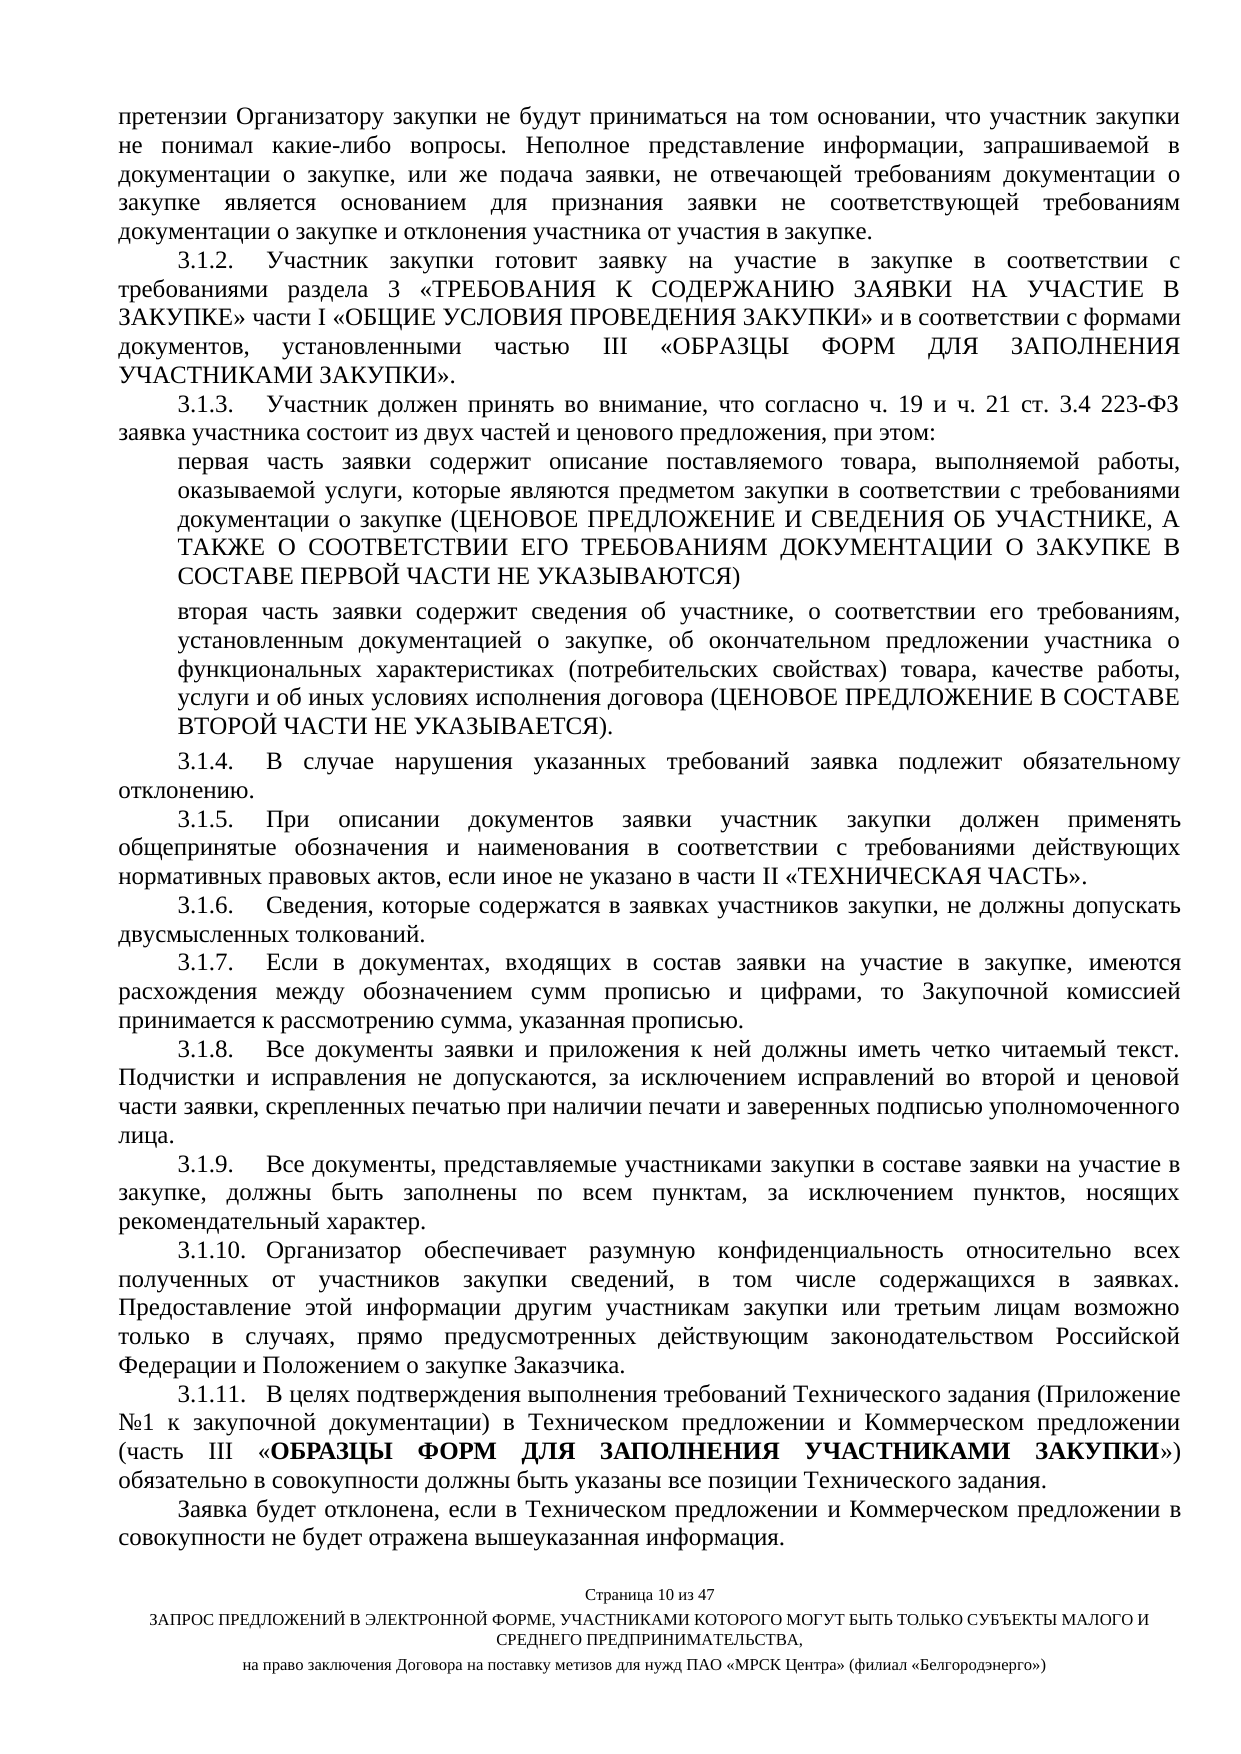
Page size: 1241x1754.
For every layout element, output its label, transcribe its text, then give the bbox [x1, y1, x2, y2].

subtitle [118, 101, 1181, 245]
subtitle В случае нарушения указанных требований заявка подлежит обязательному отклонению. [118, 746, 1181, 804]
text вторая часть заявки содержит сведения об участнике, о соответствии его требованиям, установленным документацией о закупке, об окончательном предложении участника о функциональных характеристиках (потребительских свойствах) товара, качестве работы, услуги и об иных условиях исполнения договора (ЦЕНОВОЕ ПРЕДЛОЖЕНИЕ В СОСТАВЕ ВТОРОЙ ЧАСТИ НЕ УКАЗЫВАЕТСЯ). [177, 596, 1181, 740]
subtitle Участник должен принять во внимание, что согласно ч. 19 и ч. 21 ст. 3.4 223-ФЗ заявка участника состоит из двух частей и ценового предложения, при этом: [118, 389, 1181, 446]
subtitle Участник закупки готовит заявку на участие в закупке в соответствии с требованиями раздела 3 «ТРЕБОВАНИЯ К СОДЕРЖАНИЮ ЗАЯВКИ НА УЧАСТИЕ В ЗАКУПКЕ» части I «ОБЩИЕ УСЛОВИЯ ПРОВЕДЕНИЯ ЗАКУПКИ» и в соответствии с формами документов, установленными частью III «ОБРАЗЦЫ ФОРМ ДЛЯ ЗАПОЛНЕНИЯ УЧАСТНИКАМИ ЗАКУПКИ». [118, 245, 1181, 389]
subtitle В целях подтверждения выполнения требований Технического задания (Приложение №1 к закупочной документации) в Техническом предложении и Коммерческом предложении (часть III «ОБРАЗЦЫ ФОРМ ДЛЯ ЗАПОЛНЕНИЯ УЧАСТНИКАМИ ЗАКУПКИ») обязательно в совокупности должны быть указаны все позиции Технического задания. [118, 1379, 1181, 1494]
subtitle Если в документах, входящих в состав заявки на участие в закупке, имеются расхождения между обозначением сумм прописью и цифрами, то Закупочной комиссией принимается к рассмотрению сумма, указанная прописью. [118, 947, 1181, 1034]
subtitle Сведения, которые содержатся в заявках участников закупки, не должны допускать двусмысленных толкований. [118, 890, 1181, 947]
subtitle Все документы заявки и приложения к ней должны иметь четко читаемый текст. Подчистки и исправления не допускаются, за исключением исправлений во второй и ценовой части заявки, скрепленных печатью при наличии печати и заверенных подписью уполномоченного лица. [118, 1034, 1181, 1149]
subtitle Все документы, представляемые участниками закупки в составе заявки на участие в закупке, должны быть заполнены по всем пунктам, за исключением пунктов, носящих рекомендательный характер. [118, 1149, 1181, 1235]
subtitle Организатор обеспечивает разумную конфиденциальность относительно всех полученных от участников закупки сведений, в том числе содержащихся в заявках. Предоставление этой информации другим участникам закупки или третьим лицам возможно только в случаях, прямо предусмотренных действующим законодательством Российской Федерации и Положением о закупке Заказчика. [118, 1235, 1181, 1379]
subtitle При описании документов заявки участник закупки должен применять общепринятые обозначения и наименования в соответствии с требованиями действующих нормативных правовых актов, если иное не указано в части II «ТЕХНИЧЕСКАЯ ЧАСТЬ». [118, 804, 1181, 890]
text первая часть заявки содержит описание поставляемого товара, выполняемой работы, оказываемой услуги, которые являются предметом закупки в соответствии с требованиями документации о закупке (ЦЕНОВОЕ ПРЕДЛОЖЕНИЕ И СВЕДЕНИЯ ОБ УЧАСТНИКЕ, А ТАКЖЕ О СООТВЕТСТВИИ ЕГО ТРЕБОВАНИЯМ ДОКУМЕНТАЦИИ О ЗАКУПКЕ В СОСТАВЕ ПЕРВОЙ ЧАСТИ НЕ УКАЗЫВАЮТСЯ) [177, 446, 1181, 590]
subtitle Заявка будет отклонена, если в Техническом предложении и Коммерческом предложении в совокупности не будет отражена вышеуказанная информация. [118, 1494, 1181, 1551]
